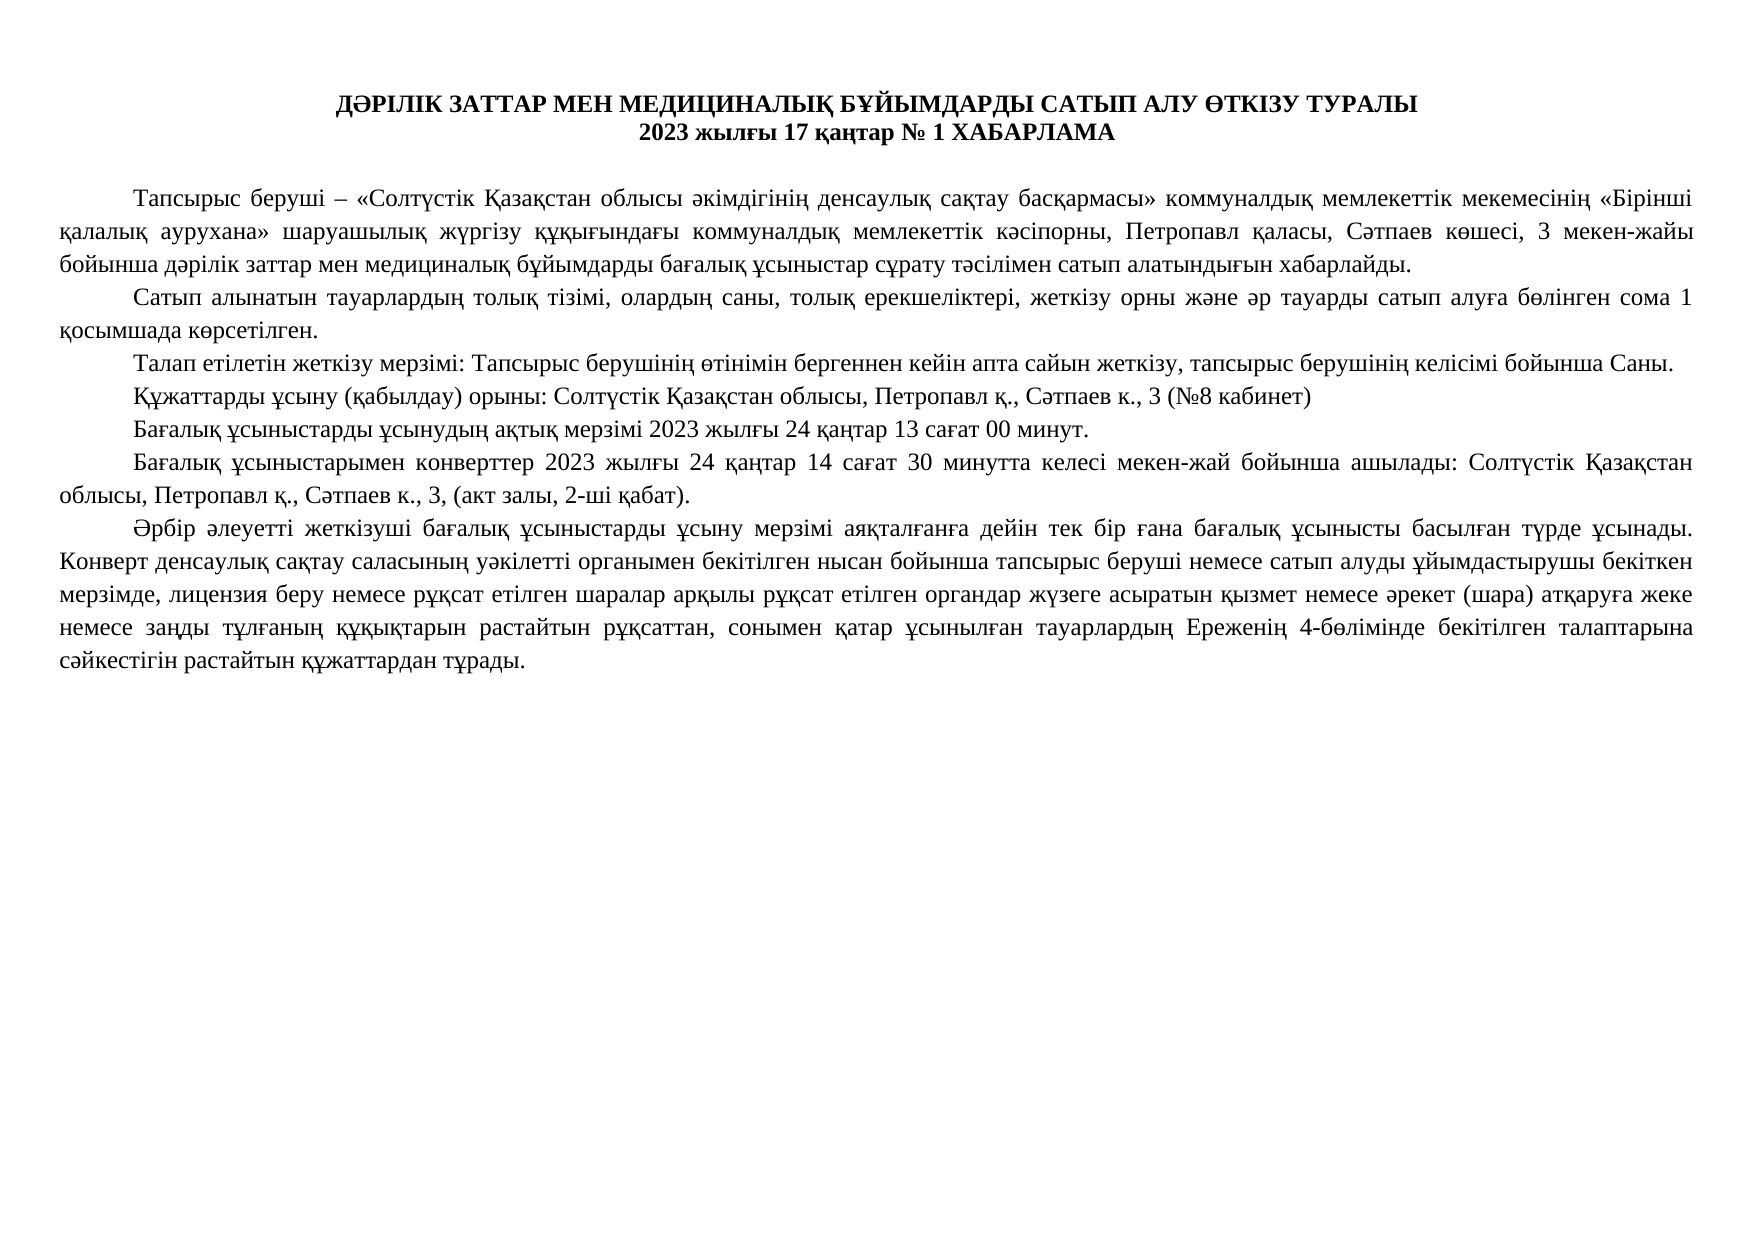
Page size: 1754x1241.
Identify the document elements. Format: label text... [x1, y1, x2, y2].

text Сатып алынатын тауарлардың толық тізімі, олардың саны, толық ерекшеліктері, жеткізу орны және әр тауарды сатып алуға бөлінген сома 1 қосымшада көрсетілген. [59, 282, 1695, 344]
text Тапсырыс беруші – «Солтүстік Қазақстан облысы әкімдігінің денсаулық сақтау басқармасы» коммуналдық мемлекеттік мекемесінің «Бірінші қалалық аурухана» шаруашылық жүргізу құқығындағы коммуналдық мемлекеттік кәсіпорны, Петропавл қаласы, Сәтпаев көшесі, 3 мекен-жайы бойынша дәрілік заттар мен медициналық бұйымдарды бағалық ұсыныстар сұрату тәсілімен сатып алатындығын хабарлайды. [59, 183, 1695, 278]
text Талап етілетін жеткізу мерзімі: Тапсырыс берушінің өтінімін бергеннен кейін апта сайын жеткізу, тапсырыс берушінің келісімі бойынша Саны. [59, 348, 1695, 377]
text Бағалық ұсыныстарымен конверттер 2023 жылғы 24 қаңтар 14 сағат 30 минутта келесі мекен-жай бойынша ашылады: Солтүстік Қазақстан облысы, Петропавл қ., Сәтпаев к., 3, (акт залы, 2-ші қабат). [59, 447, 1695, 509]
text Бағалық ұсыныстарды ұсынудың ақтық мерзімі 2023 жылғы 24 қаңтар 13 сағат 00 минут. [59, 414, 1695, 443]
text Әрбір әлеуетті жеткізуші бағалық ұсыныстарды ұсыну мерзімі аяқталғанға дейін тек бір ғана бағалық ұсынысты басылған түрде ұсынады. Конверт денсаулық сақтау саласының уәкілетті органымен бекітілген нысан бойынша тапсырыс беруші немесе сатып алуды ұйымдастырушы бекіткен мерзімде, лицензия беру немесе рұқсат етілген шаралар арқылы рұқсат етілген органдар жүзеге асыратын қызмет немесе әрекет (шара) атқаруға жеке немесе заңды тұлғаның құқықтарын растайтын рұқсаттан, сонымен қатар ұсынылған тауарлардың Ереженің 4-бөлімінде бекітілген талаптарына сәйкестігін растайтын құжаттардан тұрады. [59, 513, 1695, 674]
text Құжаттарды ұсыну (қабылдау) орыны: Солтүстік Қазақстан облысы, Петропавл қ., Сәтпаев к., 3 (№8 кабинет) [59, 381, 1695, 410]
text 2023 жылғы 17 қаңтар № 1 ХАБАРЛАМА [59, 117, 1695, 146]
text ДӘРІЛІК ЗАТТАР МЕН МЕДИЦИНАЛЫҚ БҰЙЫМДАРДЫ САТЫП АЛУ ӨТКІЗУ ТУРАЛЫ [59, 89, 1695, 117]
